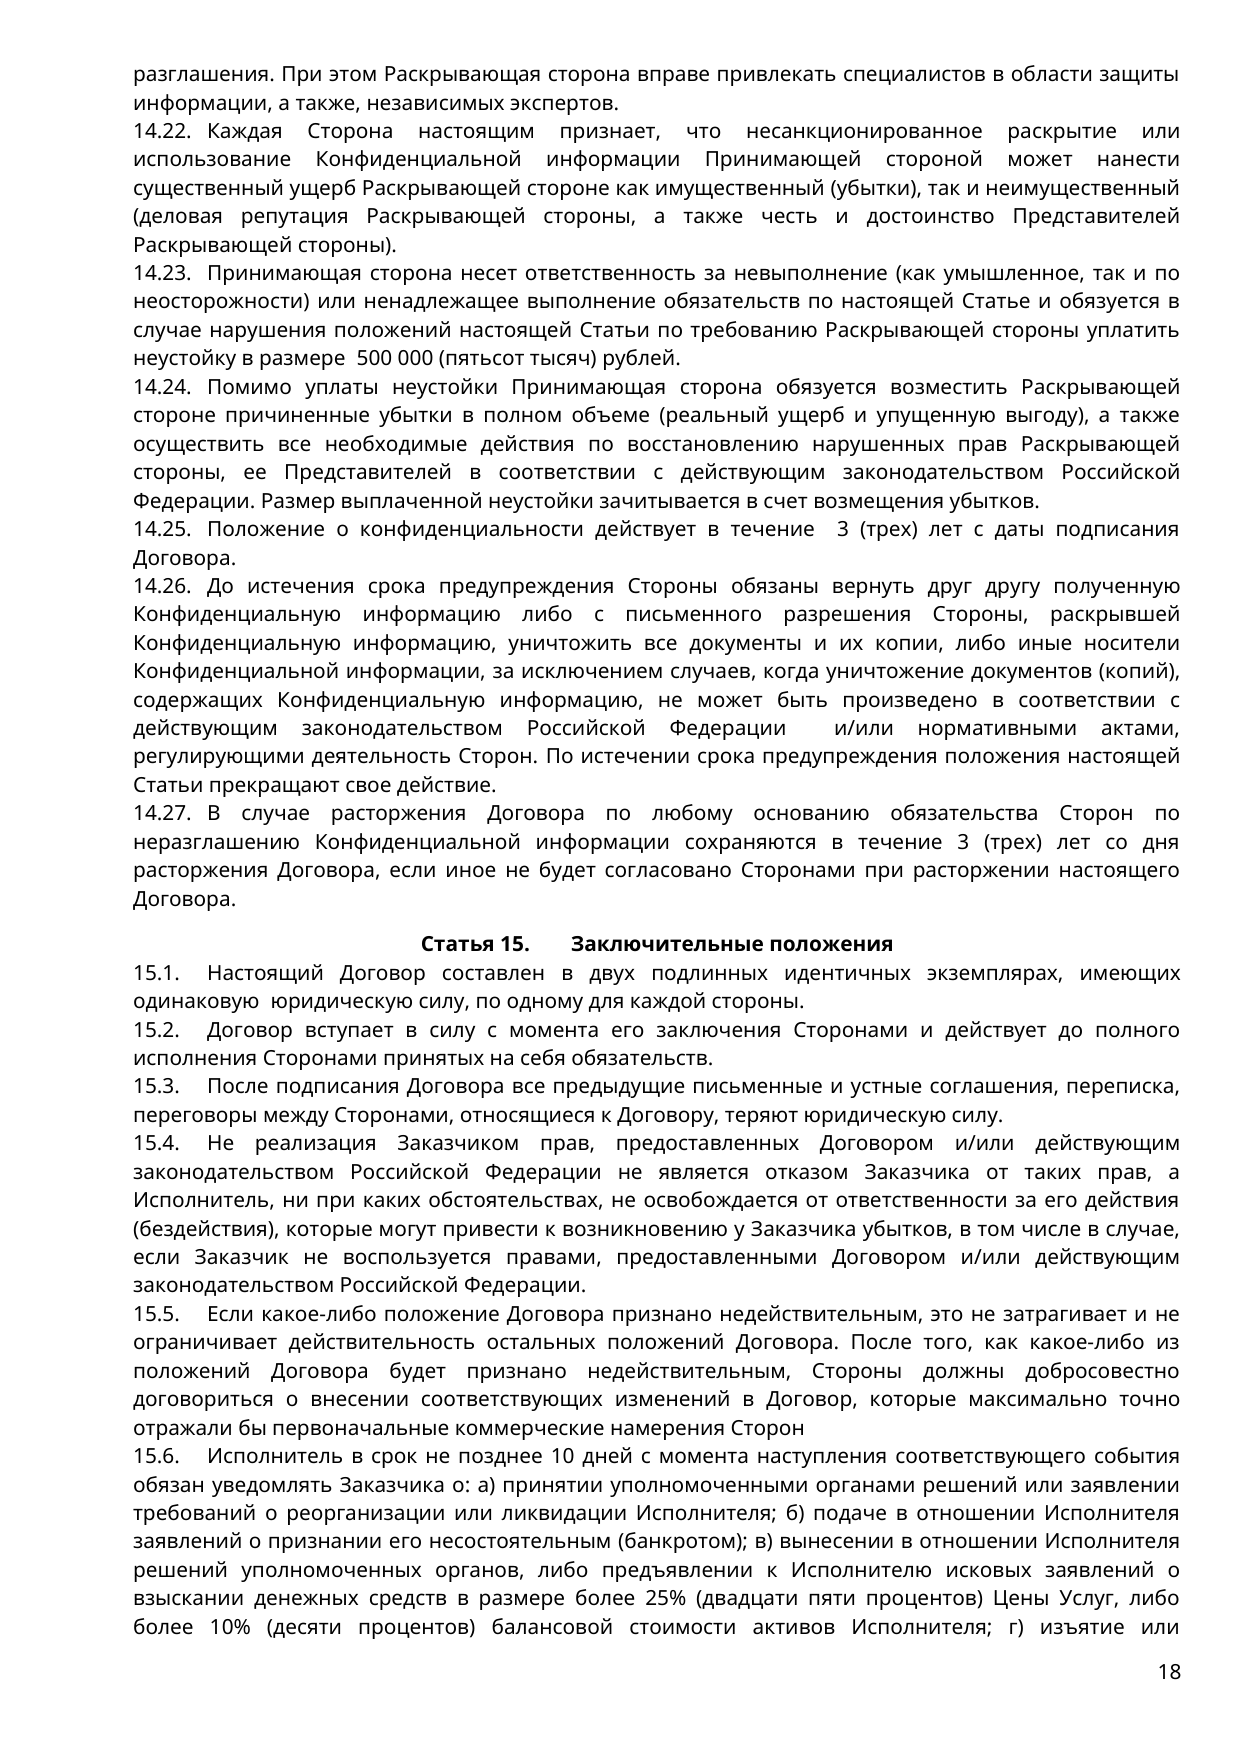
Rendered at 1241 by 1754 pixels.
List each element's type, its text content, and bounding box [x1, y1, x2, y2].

list До истечения срока предупреждения Стороны обязаны вернуть друг другу полученную Конфиденциальную информацию либо с письменного разрешения Стороны, раскрывшей Конфиденциальную информацию, уничтожить все документы и их копии, либо иные носители Конфиденциальной информации, за исключением случаев, когда уничтожение документов (копий), содержащих Конфиденциальную информацию, не может быть произведено в соответствии с действующим законодательством Российской Федерации и/или нормативными актами, регулирующими деятельность Сторон. По истечении срока предупреждения положения настоящей Статьи прекращают свое действие. [133, 571, 1181, 798]
list Каждая Сторона настоящим признает, что несанкционированное раскрытие или использование Конфиденциальной информации Принимающей стороной может нанести существенный ущерб Раскрывающей стороне как имущественный (убытки), так и неимущественный (деловая репутация Раскрывающей стороны, а также честь и достоинство Представителей Раскрывающей стороны). [133, 116, 1181, 258]
list В случае расторжения Договора по любому основанию обязательства Сторон по неразглашению Конфиденциальной информации сохраняются в течение 3 (трех) лет со дня расторжения Договора, если иное не будет согласовано Сторонами при расторжении настоящего Договора. [133, 798, 1181, 912]
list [133, 1441, 1181, 1640]
list Положение о конфиденциальности действует в течение 3 (трех) лет с даты подписания Договора. [133, 514, 1181, 571]
list Договор вступает в силу с момента его заключения Сторонами и действует до полного исполнения Сторонами принятых на себя обязательств. [133, 1015, 1181, 1072]
subtitle Заключительные положения [133, 929, 1181, 958]
list Настоящий Договор составлен в двух подлинных идентичных экземплярах, имеющих одинаковую юридическую силу, по одному для каждой стороны. [133, 958, 1181, 1015]
list Помимо уплаты неустойки Принимающая сторона обязуется возместить Раскрывающей стороне причиненные убытки в полном объеме (реальный ущерб и упущенную выгоду), а также осуществить все необходимые действия по восстановлению нарушенных прав Раскрывающей стороны, ее Представителей в соответствии с действующим законодательством Российской Федерации. Размер выплаченной неустойки зачитывается в счет возмещения убытков. [133, 372, 1181, 514]
list Не реализация Заказчиком прав, предоставленных Договором и/или действующим законодательством Российской Федерации не является отказом Заказчика от таких прав, а Исполнитель, ни при каких обстоятельствах, не освобождается от ответственности за его действия (бездействия), которые могут привести к возникновению у Заказчика убытков, в том числе в случае, если Заказчик не воспользуется правами, предоставленными Договором и/или действующим законодательством Российской Федерации. [133, 1128, 1181, 1299]
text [133, 59, 1181, 116]
list После подписания Договора все предыдущие письменные и устные соглашения, переписка, переговоры между Сторонами, относящиеся к Договору, теряют юридическую силу. [133, 1072, 1181, 1128]
list Если какое-либо положение Договора признано недействительным, это не затрагивает и не ограничивает действительность остальных положений Договора. После того, как какое-либо из положений Договора будет признано недействительным, Стороны должны добросовестно договориться о внесении соответствующих изменений в Договор, которые максимально точно отражали бы первоначальные коммерческие намерения Сторон [133, 1299, 1181, 1441]
list Принимающая сторона несет ответственность за невыполнение (как умышленное, так и по неосторожности) или ненадлежащее выполнение обязательств по настоящей Статье и обязуется в случае нарушения положений настоящей Статьи по требованию Раскрывающей стороны уплатить неустойку в размере 500 000 (пятьсот тысяч) рублей. [133, 258, 1181, 372]
